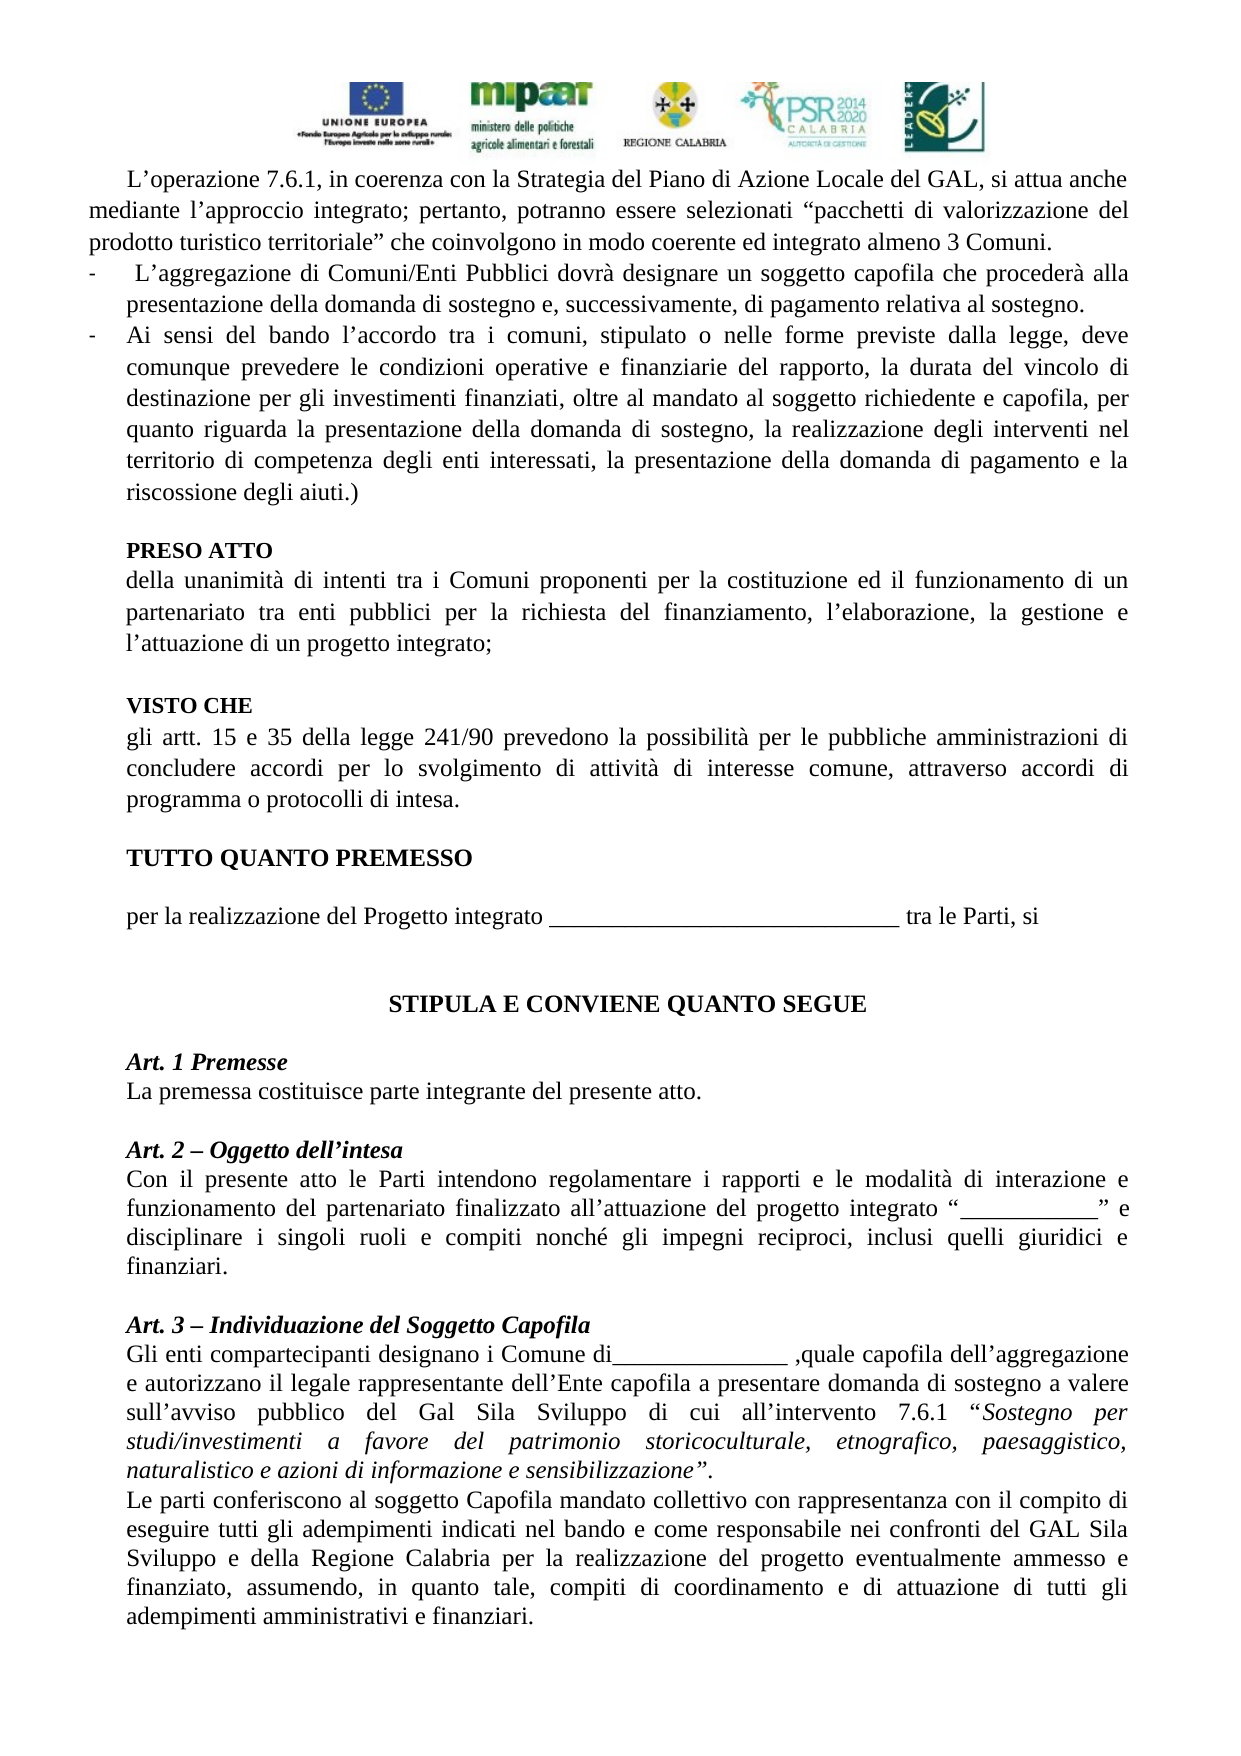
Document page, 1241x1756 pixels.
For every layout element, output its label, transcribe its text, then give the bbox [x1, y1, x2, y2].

text VISTO CHE [126, 689, 1130, 720]
text Art. 2 – Oggetto dell’intesa [126, 1135, 1130, 1164]
text TUTTO QUANTO PREMESSO [126, 843, 1130, 872]
list L’aggregazione di Comuni/Enti Pubblici dovrà designare un soggetto capofila che procederà alla presentazione della domanda di sostegno e, successivamente, di pagamento relativa al sostegno. [88, 256, 1130, 319]
text La premessa costituisce parte integrante del presente atto. [126, 1076, 1130, 1106]
text per la realizzazione del Progetto integrato ____________________________ tra le Parti, si [126, 901, 1130, 931]
text Le parti conferiscono al soggetto Capofila mandato collettivo con rappresentanza con il compito di eseguire tutti gli adempimenti indicati nel bando e come responsabile nei confronti del GAL Sila Sviluppo e della Regione Calabria per la realizzazione del progetto eventualmente ammesso e finanziato, assumendo, in quanto tale, compiti di coordinamento e di attuazione di tutti gli adempimenti amministrativi e finanziari. [126, 1485, 1130, 1631]
text PRESO ATTO [126, 537, 1130, 564]
text Art. 3 – Individuazione del Soggetto Capofila [126, 1310, 1130, 1339]
text della unanimità di intenti tra i Comuni proponenti per la costituzione ed il funzionamento di un partenariato tra enti pubblici per la richiesta del finanziamento, l’elaborazione, la gestione e l’attuazione di un progetto integrato; [126, 564, 1130, 658]
list Ai sensi del bando l’accordo tra i comuni, stipulato o nelle forme previste dalla legge, deve comunque prevedere le condizioni operative e finanziarie del rapporto, la durata del vincolo di destinazione per gli investimenti finanziati, oltre al mandato al soggetto richiedente e capofila, per quanto riguarda la presentazione della domanda di sostegno, la realizzazione degli interventi nel territorio di competenza degli enti interessati, la presentazione della domanda di pagamento e la riscossione degli aiuti.) [88, 319, 1130, 506]
text L’operazione 7.6.1, in coerenza con la Strategia del Piano di Azione Locale del GAL, si attua anche mediante l’approccio integrato; pertanto, potranno essere selezionati “pacchetti di valorizzazione del prodotto turistico territoriale” che coinvolgono in modo coerente ed integrato almeno 3 Comuni. [88, 162, 1130, 256]
picture [292, 82, 991, 162]
text STIPULA E CONVIENE QUANTO SEGUE [126, 989, 1130, 1018]
text Con il presente atto le Parti intendono regolamentare i rapporti e le modalità di interazione e funzionamento del partenariato finalizzato all’attuazione del progetto integrato “___________” e disciplinare i singoli ruoli e compiti nonché gli impegni reciproci, inclusi quelli giuridici e finanziari. [126, 1164, 1130, 1281]
text Gli enti compartecipanti designano i Comune di______________ ,quale capofila dell’aggregazione e autorizzano il legale rappresentante dell’Ente capofila a presentare domanda di sostegno a valere sull’avviso pubblico del Gal Sila Sviluppo di cui all’intervento 7.6.1 “Sostegno per studi/investimenti a favore del patrimonio storicoculturale, etnografico, paesaggistico, naturalistico e azioni di informazione e sensibilizzazione”. [126, 1339, 1130, 1485]
text Art. 1 Premesse [126, 1047, 1130, 1076]
text gli artt. 15 e 35 della legge 241/90 prevedono la possibilità per le pubbliche amministrazioni di concludere accordi per lo svolgimento di attività di interesse comune, attraverso accordi di programma o protocolli di intesa. [126, 720, 1130, 814]
